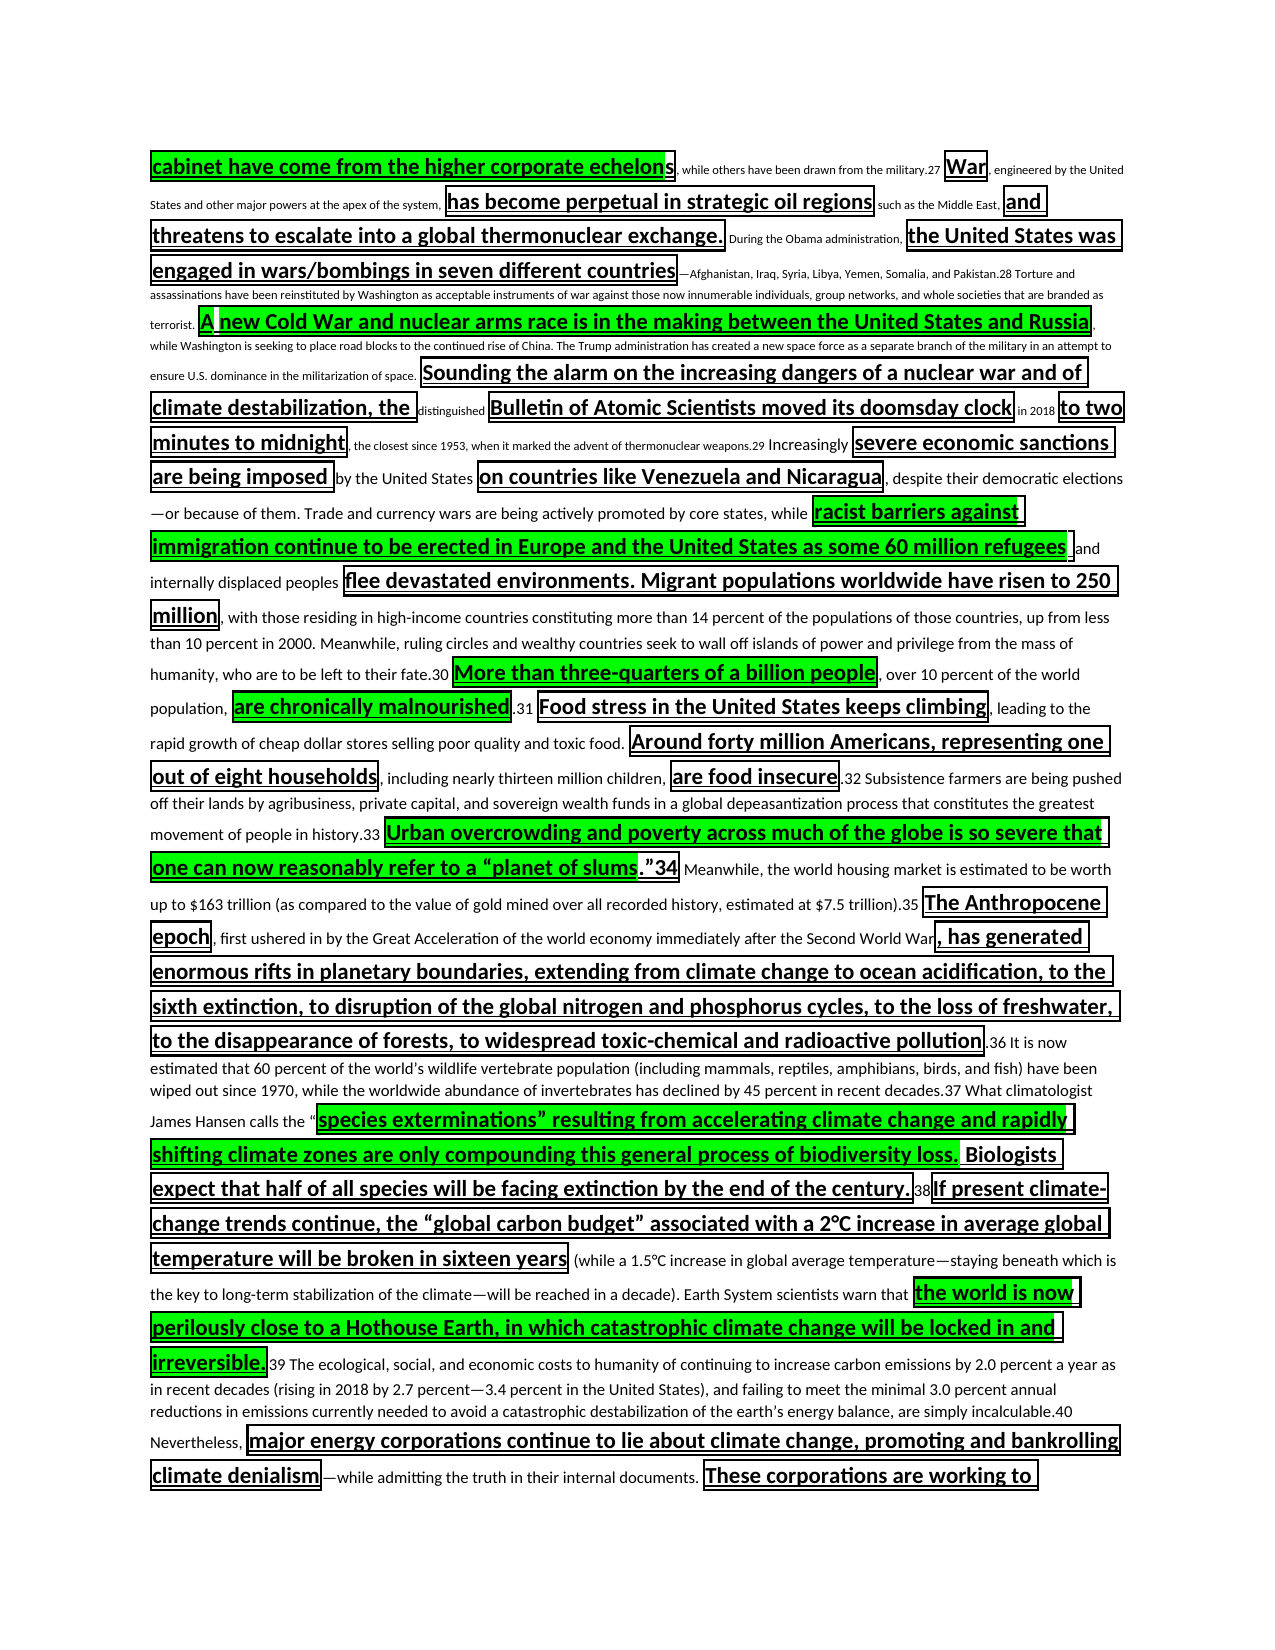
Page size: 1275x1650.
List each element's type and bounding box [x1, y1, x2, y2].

text [150, 150, 1125, 1491]
